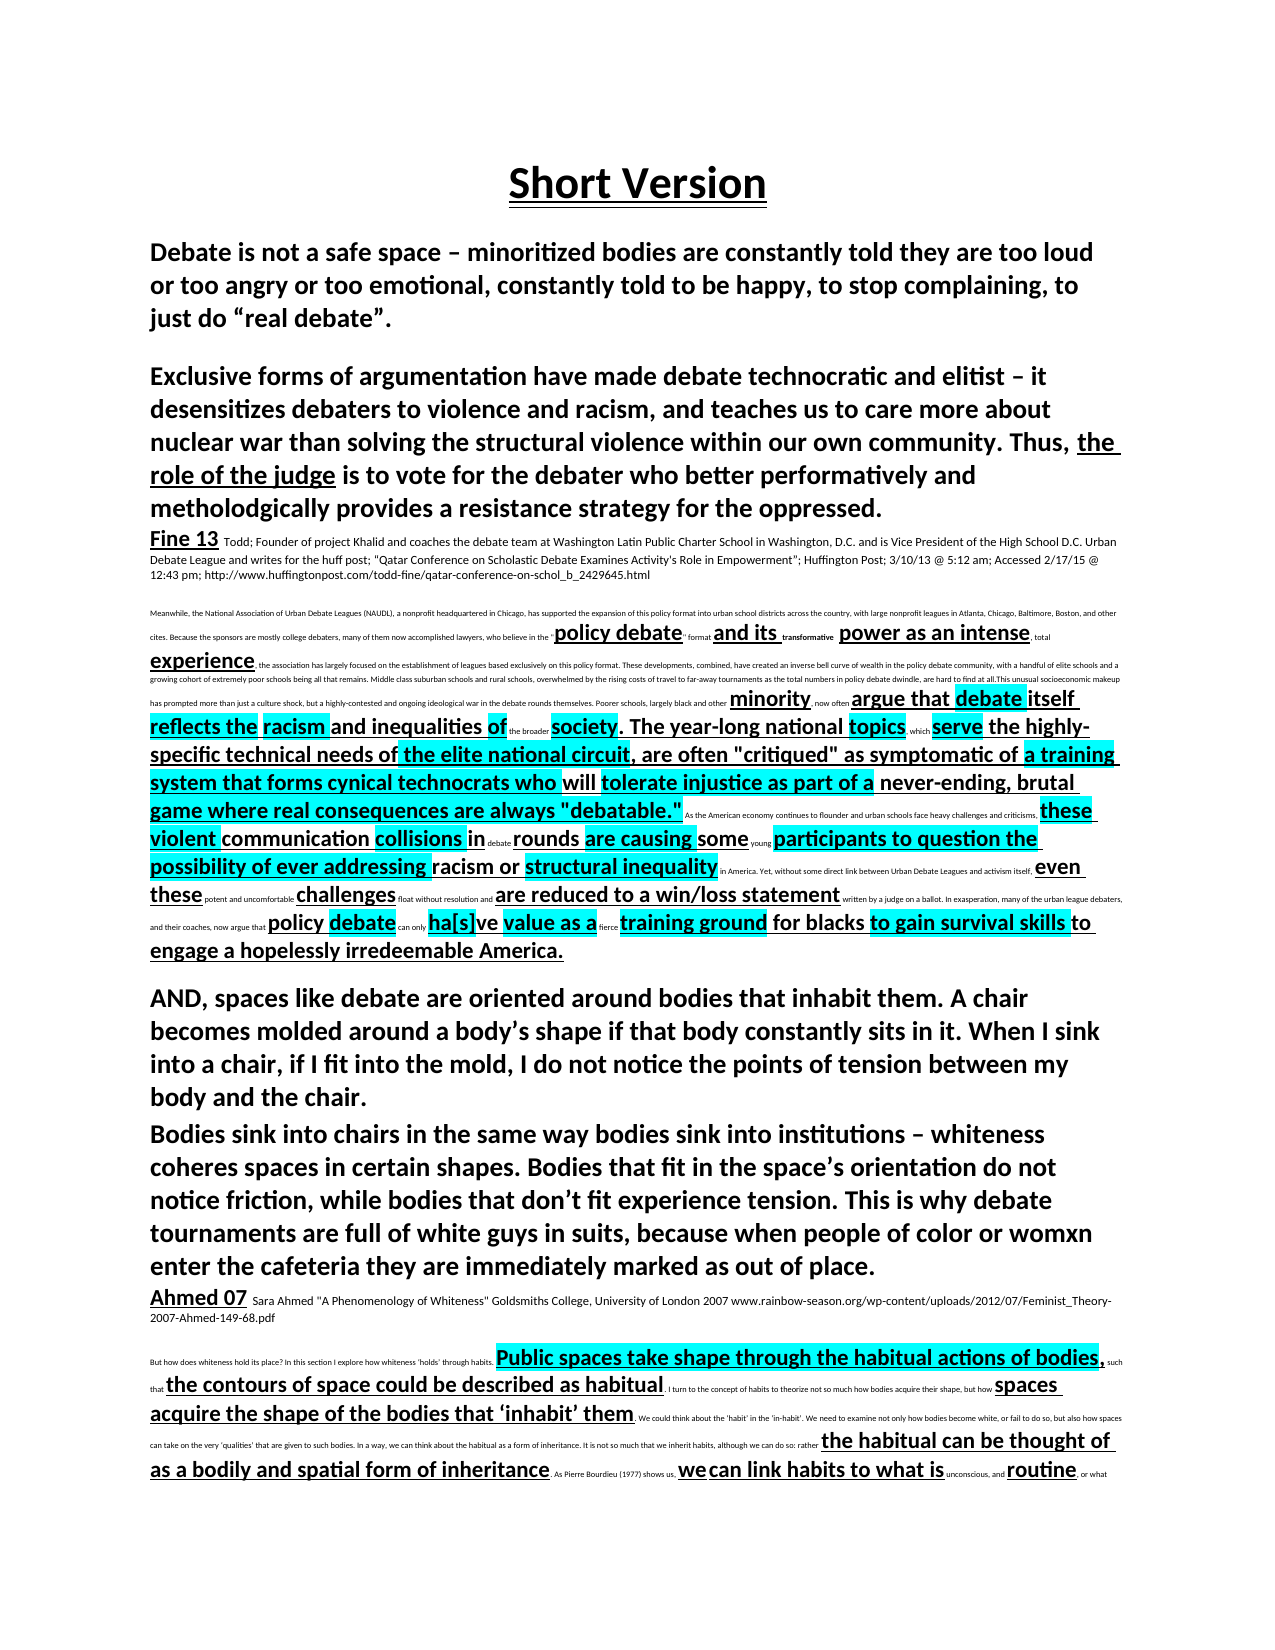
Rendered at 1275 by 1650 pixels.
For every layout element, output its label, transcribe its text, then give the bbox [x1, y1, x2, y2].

text Fine 13 Todd; Founder of project Khalid and coaches the debate team at Washington Latin Public Charter School in Washington, D.C. and is Vice President of the High School D.C. Urban Debate League and writes for the huff post; “Qatar Conference on Scholastic Debate Examines Activity's Role in Empowerment”; Huffington Post; 3/10/13 @ 5:12 am; Accessed 2/17/15 @ 12:43 pm; http://www.huffingtonpost.com/todd-fine/qatar-conference-on-schol_b_2429645.html [150, 524, 1125, 583]
subtitle Short Version [150, 154, 1125, 210]
subtitle Exclusive forms of argumentation have made debate technocratic and elitist – it desensitizes debaters to violence and racism, and teaches us to care more about nuclear war than solving the structural violence within our own community. Thus, the role of the judge is to vote for the debater who better performatively and metholodgically provides a resistance strategy for the oppressed. [150, 359, 1125, 524]
subtitle Bodies sink into chairs in the same way bodies sink into institutions – whiteness coheres spaces in certain shapes. Bodies that fit in the space’s orientation do not notice friction, while bodies that don’t fit experience tension. This is why debate tournaments are full of white guys in suits, because when people of color or womxn enter the cafeteria they are immediately marked as out of place. [150, 1117, 1125, 1283]
subtitle AND, spaces like debate are oriented around bodies that inhabit them. A chair becomes molded around a body’s shape if that body constantly sits in it. When I sink into a chair, if I fit into the mold, I do not notice the points of tension between my body and the chair. [150, 981, 1125, 1113]
subtitle Debate is not a safe space – minoritized bodies are constantly told they are too loud or too angry or too emotional, constantly told to be happy, to stop complaining, to just do “real debate”. [150, 235, 1125, 334]
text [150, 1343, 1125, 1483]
text Ahmed 07 Sara Ahmed "A Phenomenology of Whiteness" Goldsmiths College, University of London 2007 www.rainbow-season.org/wp-content/uploads/2012/07/Feminist_Theory-2007-Ahmed-149-68.pdf [150, 1283, 1125, 1326]
text Meanwhile, the National Association of Urban Debate Leagues (NAUDL), a nonprofit headquartered in Chicago, has supported the expansion of this policy format into urban school districts across the country, with large nonprofit leagues in Atlanta, Chicago, Baltimore, Boston, and other cites. Because the sponsors are mostly college debaters, many of them now accomplished lawyers, who believe in the "policy debate" format and its transformative power as an intense, total experience, the association has largely focused on the establishment of leagues based exclusively on this policy format. These developments, combined, have created an inverse bell curve of wealth in the policy debate community, with a handful of elite schools and a growing cohort of extremely poor schools being all that remains. Middle class suburban schools and rural schools, overwhelmed by the rising costs of travel to far-away tournaments as the total numbers in policy debate dwindle, are hard to find at all.This unusual socioeconomic makeup has prompted more than just a culture shock, but a highly-contested and ongoing ideological war in the debate rounds themselves. Poorer schools, largely black and other minority, now often argue that debate itself reflects the racism and inequalities of the broader society. The year-long national topics, which serve the highly-specific technical needs of the elite national circuit, are often "critiqued" as symptomatic of a training system that forms cynical technocrats who will tolerate injustice as part of a never-ending, brutal game where real consequences are always "debatable." As the American economy continues to flounder and urban schools face heavy challenges and criticisms, these violent communication collisions in debate rounds are causing some young participants to question the possibility of ever addressing racism or structural inequality in America. Yet, without some direct link between Urban Debate Leagues and activism itself, even these potent and uncomfortable challenges float without resolution and are reduced to a win/loss statement written by a judge on a ballot. In exasperation, many of the urban league debaters, and their coaches, now argue that policy debate can only ha[s]ve value as a fierce training ground for blacks to gain survival skills to engage a hopelessly irredeemable America. [150, 608, 1125, 964]
